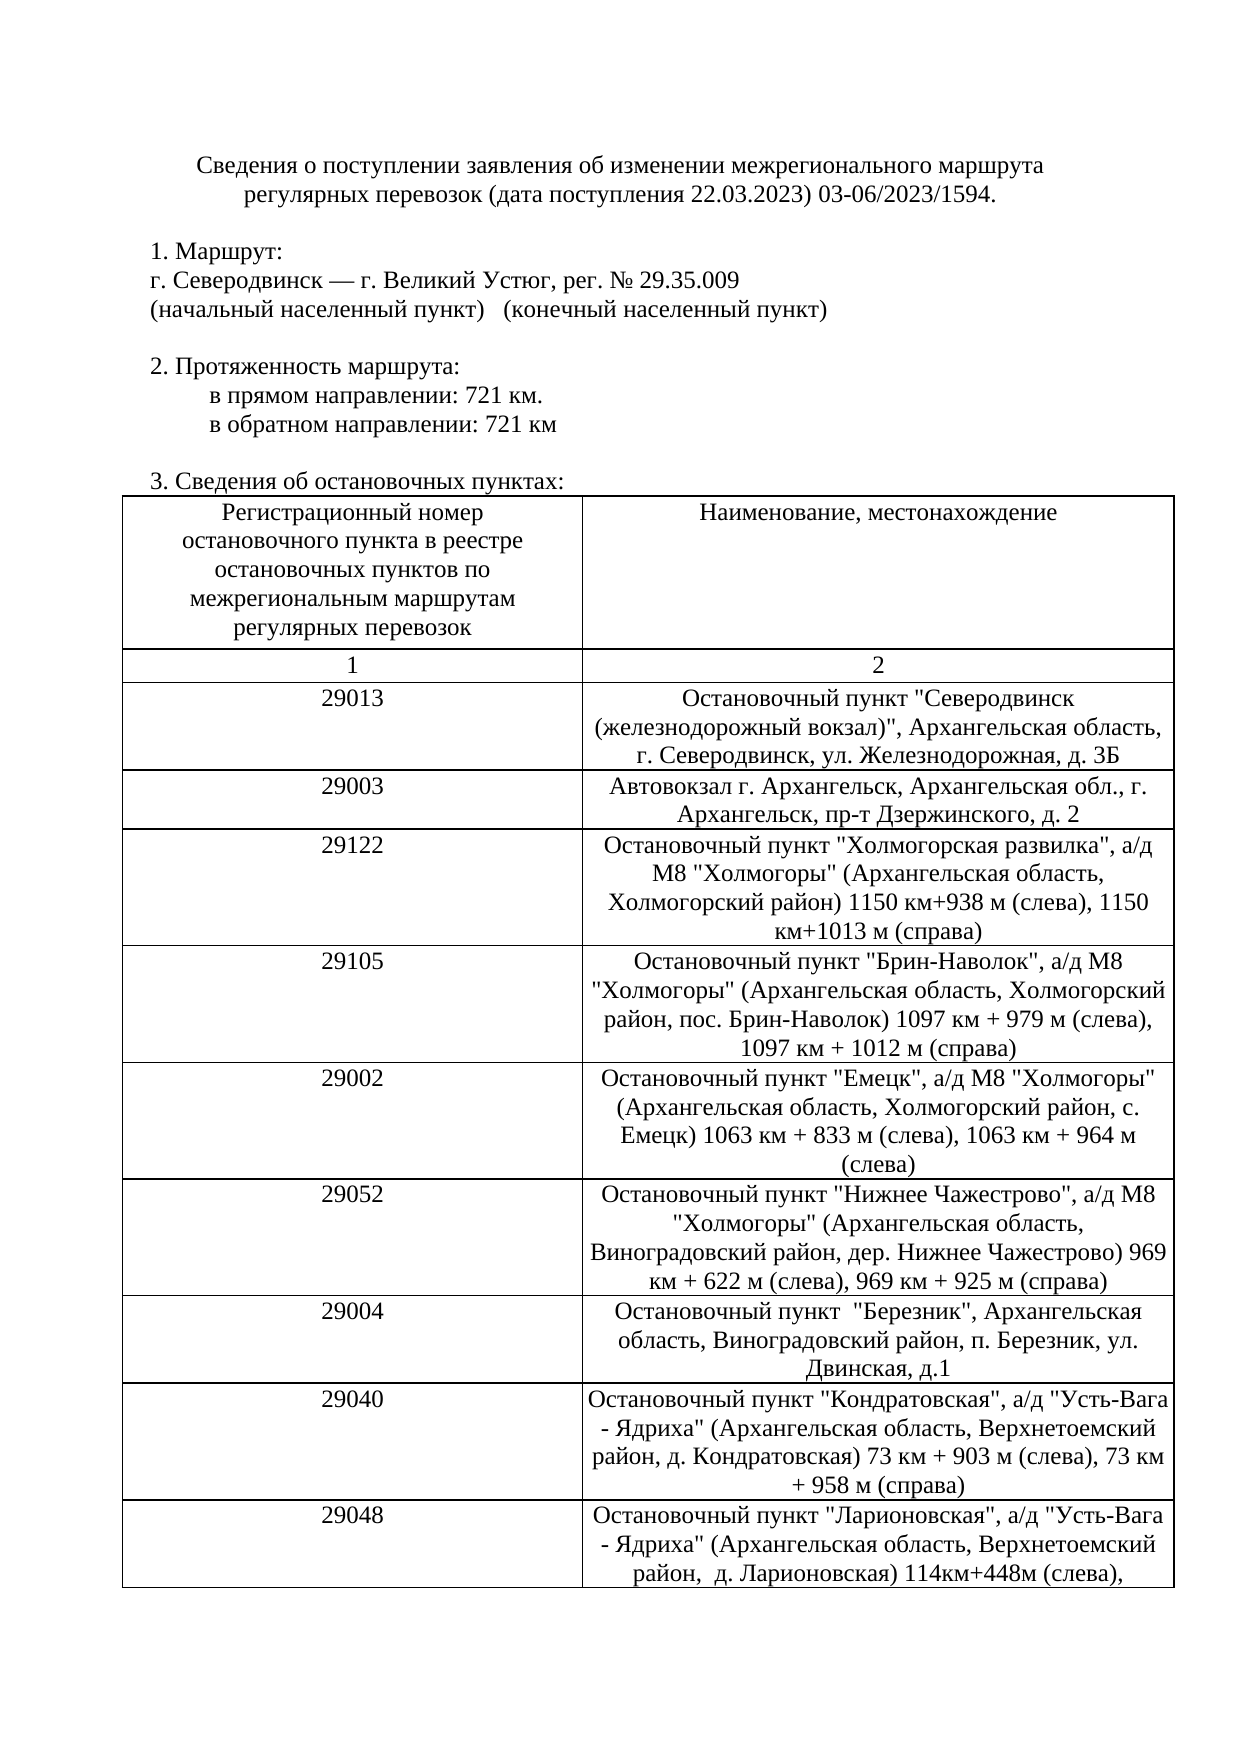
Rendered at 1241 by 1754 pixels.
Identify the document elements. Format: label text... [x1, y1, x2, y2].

table_cell 1 [123, 650, 582, 681]
table_cell Остановочный пункт "Брин-Наволок", а/д М8 "Холмогоры" (Архангельская область, Холмогорский район, пос. Брин-Наволок) 1097 км + 979 м (слева), 1097 км + 1012 м (справа) [583, 946, 1173, 1061]
table_cell Остановочный пункт "Кондратовская", а/д "Усть-Вага - Ядриха" (Архангельская область, Верхнетоемский район, д. Кондратовская) 73 км + 903 м (слева), 73 км + 958 м (справа) [583, 1384, 1173, 1499]
table_cell Остановочный пункт "Холмогорская развилка", а/д М8 "Холмогоры" (Архангельская область, Холмогорский район) 1150 км+938 м (слева), 1150 км+1013 м (справа) [583, 830, 1173, 945]
text Сведения о поступлении заявления об изменении межрегионального маршрута регулярных перевозок (дата поступления 22.03.2023) 03-06/2023/1594. [150, 150, 1090, 207]
table_cell 2 [583, 650, 1173, 681]
text г. Северодвинск — г. Великий Устюг, рег. № 29.35.009 [150, 265, 1090, 294]
table_cell 29004 [123, 1296, 582, 1382]
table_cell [583, 1501, 1173, 1587]
table_cell Автовокзал г. Архангельск, Архангельская обл., г. Архангельск, пр-т Дзержинского, д. 2 [583, 771, 1173, 828]
text (начальный населенный пункт) (конечный населенный пункт) [150, 294, 1090, 322]
table_cell 29002 [123, 1063, 582, 1178]
text 2. Протяженность маршрута: [150, 351, 1090, 380]
table_cell 29040 [123, 1384, 582, 1499]
text 1. Маршрут: [150, 236, 1090, 265]
table_cell 29013 [123, 683, 582, 769]
table_cell 29003 [123, 771, 582, 828]
table_cell Остановочный пункт "Березник", Архангельская область, Виноградовский район, п. Березник, ул. Двинская, д.1 [583, 1296, 1173, 1382]
table_cell 29048 [123, 1501, 582, 1587]
table_cell Остановочный пункт "Нижнее Чажестрово", а/д М8 "Холмогоры" (Архангельская область, Виноградовский район, дер. Нижнее Чажестрово) 969 км + 622 м (слева), 969 км + 925 м (справа) [583, 1180, 1173, 1294]
table_header Наименование, местонахождение [583, 497, 1173, 648]
text в прямом направлении: 721 км. [150, 380, 1090, 409]
text 3. Сведения об остановочных пунктах: [150, 466, 1090, 495]
table_cell 29052 [123, 1180, 582, 1294]
table_cell Остановочный пункт "Емецк", а/д М8 "Холмогоры" (Архангельская область, Холмогорский район, с. Емецк) 1063 км + 833 м (слева), 1063 км + 964 м (слева) [583, 1063, 1173, 1178]
table_cell Остановочный пункт "Северодвинск (железнодорожный вокзал)", Архангельская область, г. Северодвинск, ул. Железнодорожная, д. 3Б [583, 683, 1173, 769]
table_cell 29105 [123, 946, 582, 1061]
table_cell 29122 [123, 830, 582, 945]
text в обратном направлении: 721 км [150, 409, 1090, 437]
table_header Регистрационный номер остановочного пункта в реестре остановочных пунктов по межрегиональным маршрутам регулярных перевозок [123, 497, 582, 648]
